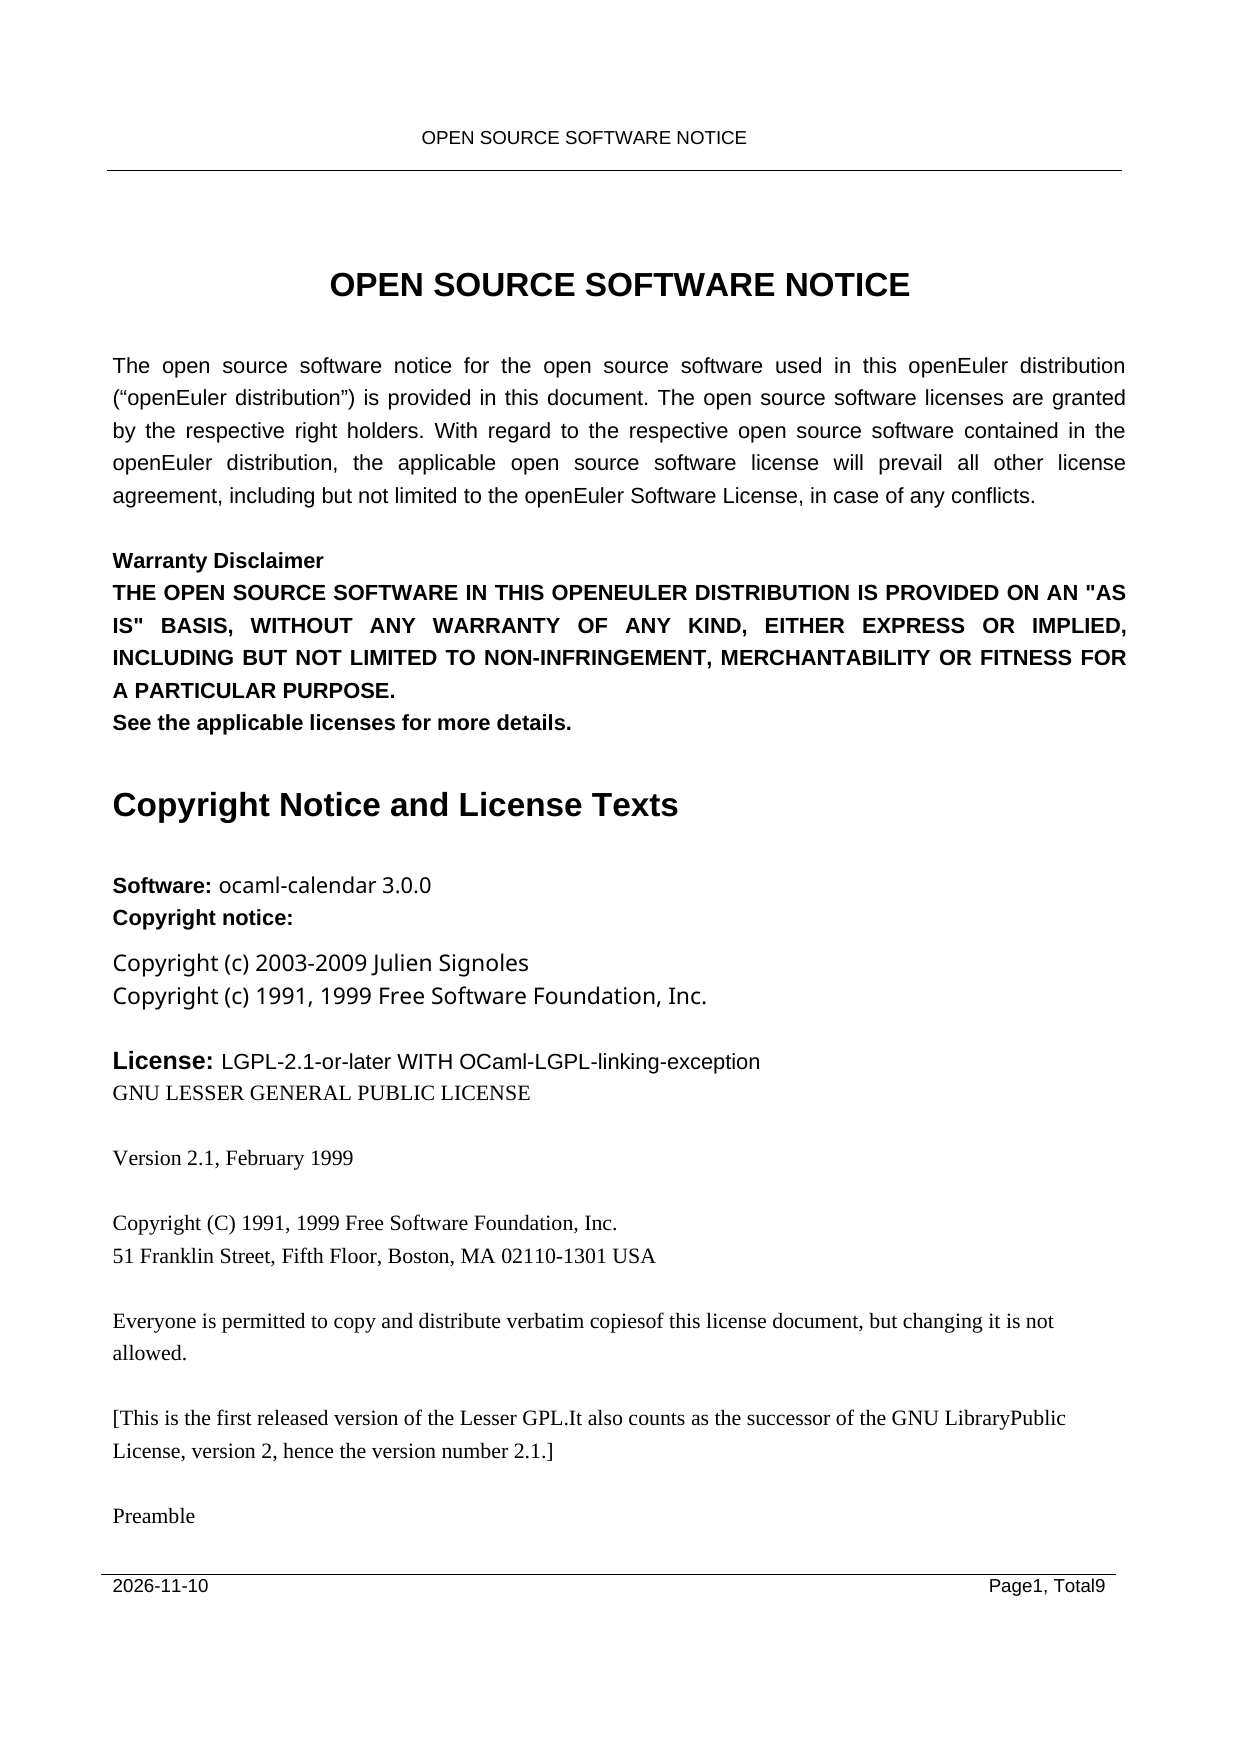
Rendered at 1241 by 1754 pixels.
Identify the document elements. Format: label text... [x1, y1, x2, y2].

text Copyright (C) 1991, 1999 Free Software Foundation, Inc. [112, 1207, 1128, 1239]
text Warranty Disclaimer [112, 544, 1128, 576]
text The open source software notice for the open source software used in this openEuler distribution (“openEuler distribution”) is provided in this document. The open source software licenses are granted by the respective right holders. With regard to the respective open source software contained in the openEuler distribution, the applicable open source software license will prevail all other license agreement, including but not limited to the openEuler Software License, in case of any conflicts. [112, 349, 1128, 511]
text THE OPEN SOURCE SOFTWARE IN THIS OPENEULER DISTRIBUTION IS PROVIDED ON AN "AS IS" BASIS, WITHOUT ANY WARRANTY OF ANY KIND, EITHER EXPRESS OR IMPLIED, INCLUDING BUT NOT LIMITED TO NON-INFRINGEMENT, MERCHANTABILITY OR FITNESS FOR A PARTICULAR PURPOSE. See the applicable licenses for more details. [112, 576, 1128, 739]
text 51 Franklin Street, Fifth Floor, Boston, MA 02110-1301 USA [112, 1239, 1128, 1272]
title Software: ocaml-calendar 3.0.0 [112, 869, 1128, 901]
text Copyright Notice and License Texts [112, 771, 1128, 836]
text Copyright notice: [112, 901, 1128, 934]
text Everyone is permitted to copy and distribute verbatim copiesof this license document, but changing it is not allowed. [112, 1304, 1128, 1369]
text GNU LESSER GENERAL PUBLIC LICENSE [112, 1077, 1128, 1109]
text License: LGPL-2.1-or-later WITH OCaml-LGPL-linking-exception [112, 1044, 1128, 1077]
text [This is the first released version of the Lesser GPL.It also counts as the successor of the GNU LibraryPublic License, version 2, hence the version number 2.1.] [112, 1402, 1128, 1467]
text Preamble [112, 1499, 1128, 1532]
text OPEN SOURCE SOFTWARE NOTICE [112, 251, 1128, 316]
text Copyright (c) 2003-2009 Julien Signoles Copyright (c) 1991, 1999 Free Software Foundation, Inc. [112, 947, 1128, 1044]
text Version 2.1, February 1999 [112, 1142, 1128, 1174]
